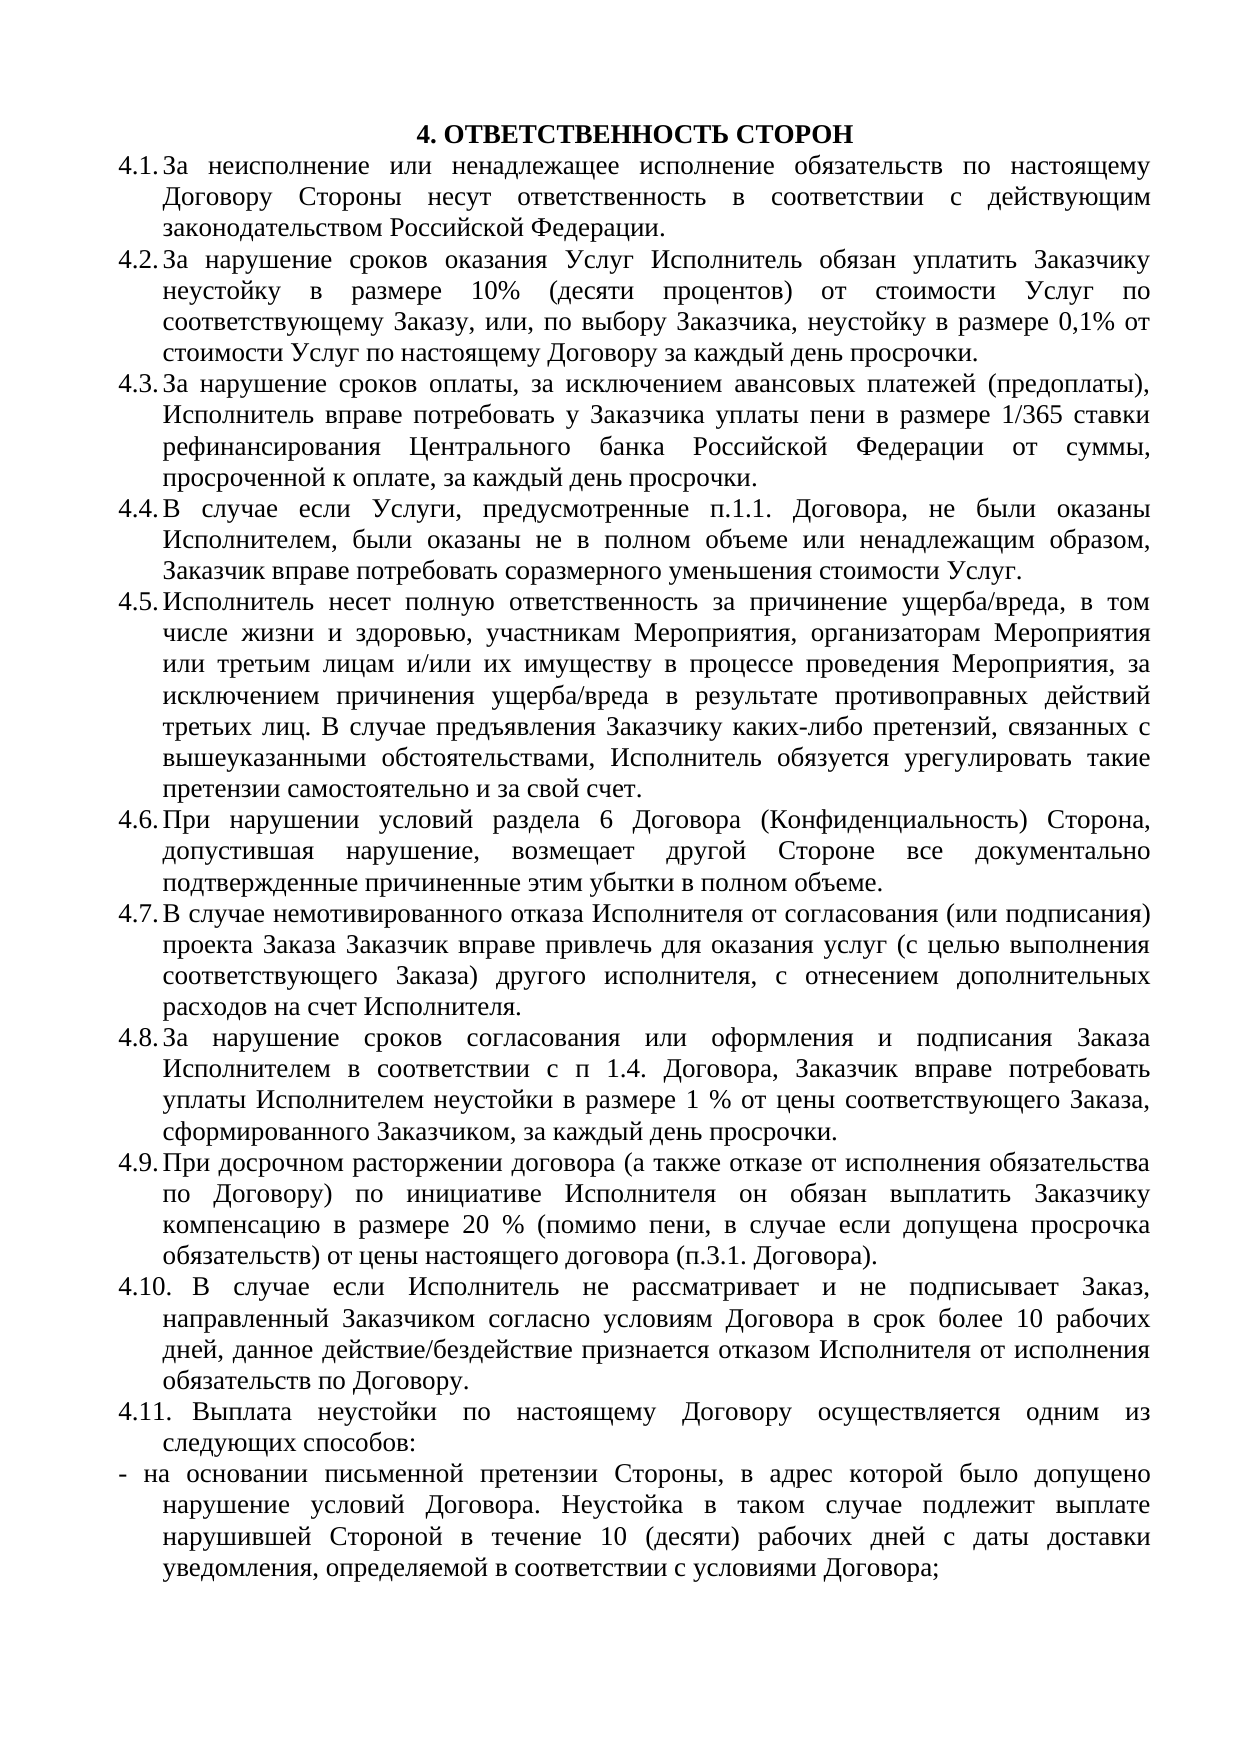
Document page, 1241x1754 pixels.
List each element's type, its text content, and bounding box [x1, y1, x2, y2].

text 4.9. При досрочном расторжении договора (а также отказе от исполнения обязательства по Договору) по инициативе Исполнителя он обязан выплатить Заказчику компенсацию в размере 20 % (помимо пени, в случае если допущена просрочка обязательств) от цены настоящего договора (п.3.1. Договора). [118, 1146, 1152, 1271]
text 4.5. Исполнитель несет полную ответственность за причинение ущерба/вреда, в том числе жизни и здоровью, участникам Мероприятия, организаторам Мероприятия или третьим лицам и/или их имуществу в процессе проведения Мероприятия, за исключением причинения ущерба/вреда в результате противоправных действий третьих лиц. В случае предъявления Заказчику каких-либо претензий, связанных с вышеуказанными обстоятельствами, Исполнитель обязуется урегулировать такие претензии самостоятельно и за свой счет. [118, 585, 1152, 803]
text 4. ОТВЕТСТВЕННОСТЬ СТОРОН [118, 118, 1152, 149]
text 4.3. За нарушение сроков оплаты, за исключением авансовых платежей (предоплаты), Исполнитель вправе потребовать у Заказчика уплаты пени в размере 1/365 ставки рефинансирования Центрального банка Российской Федерации от суммы, просроченной к оплате, за каждый день просрочки. [118, 367, 1152, 492]
text 4.2. За нарушение сроков оказания Услуг Исполнитель обязан уплатить Заказчику неустойку в размере 10% (десяти процентов) от стоимости Услуг по соответствующему Заказу, или, по выбору Заказчика, неустойку в размере 0,1% от стоимости Услуг по настоящему Договору за каждый день просрочки. [118, 243, 1152, 367]
text 4.6. При нарушении условий раздела 6 Договора (Конфиденциальность) Сторона, допустившая нарушение, возмещает другой Стороне все документально подтвержденные причиненные этим убытки в полном объеме. [118, 803, 1152, 897]
text 4.8. За нарушение сроков согласования или оформления и подписания Заказа Исполнителем в соответствии с п 1.4. Договора, Заказчик вправе потребовать уплаты Исполнителем неустойки в размере 1 % от цены соответствующего Заказа, сформированного Заказчиком, за каждый день просрочки. [118, 1021, 1152, 1146]
text 4.1. За неисполнение или ненадлежащее исполнение обязательств по настоящему Договору Стороны несут ответственность в соответствии с действующим законодательством Российской Федерации. [118, 149, 1152, 243]
text 4.4. В случае если Услуги, предусмотренные п.1.1. Договора, не были оказаны Исполнителем, были оказаны не в полном объеме или ненадлежащим образом, Заказчик вправе потребовать соразмерного уменьшения стоимости Услуг. [118, 492, 1152, 585]
text 4.11. Выплата неустойки по настоящему Договору осуществляется одним из следующих способов: [118, 1395, 1152, 1457]
text 4.7. В случае немотивированного отказа Исполнителя от согласования (или подписания) проекта Заказа Заказчик вправе привлечь для оказания услуг (с целью выполнения соответствующего Заказа) другого исполнителя, с отнесением дополнительных расходов на счет Исполнителя. [118, 897, 1152, 1021]
text 4.10. В случае если Исполнитель не рассматривает и не подписывает Заказ, направленный Заказчиком согласно условиям Договора в срок более 10 рабочих дней, данное действие/бездействие признается отказом Исполнителя от исполнения обязательств по Договору. [118, 1271, 1152, 1395]
text - на основании письменной претензии Стороны, в адрес которой было допущено нарушение условий Договора. Неустойка в таком случае подлежит выплате нарушившей Стороной в течение 10 (десяти) рабочих дней с даты доставки уведомления, определяемой в соответствии с условиями Договора; [118, 1457, 1152, 1582]
